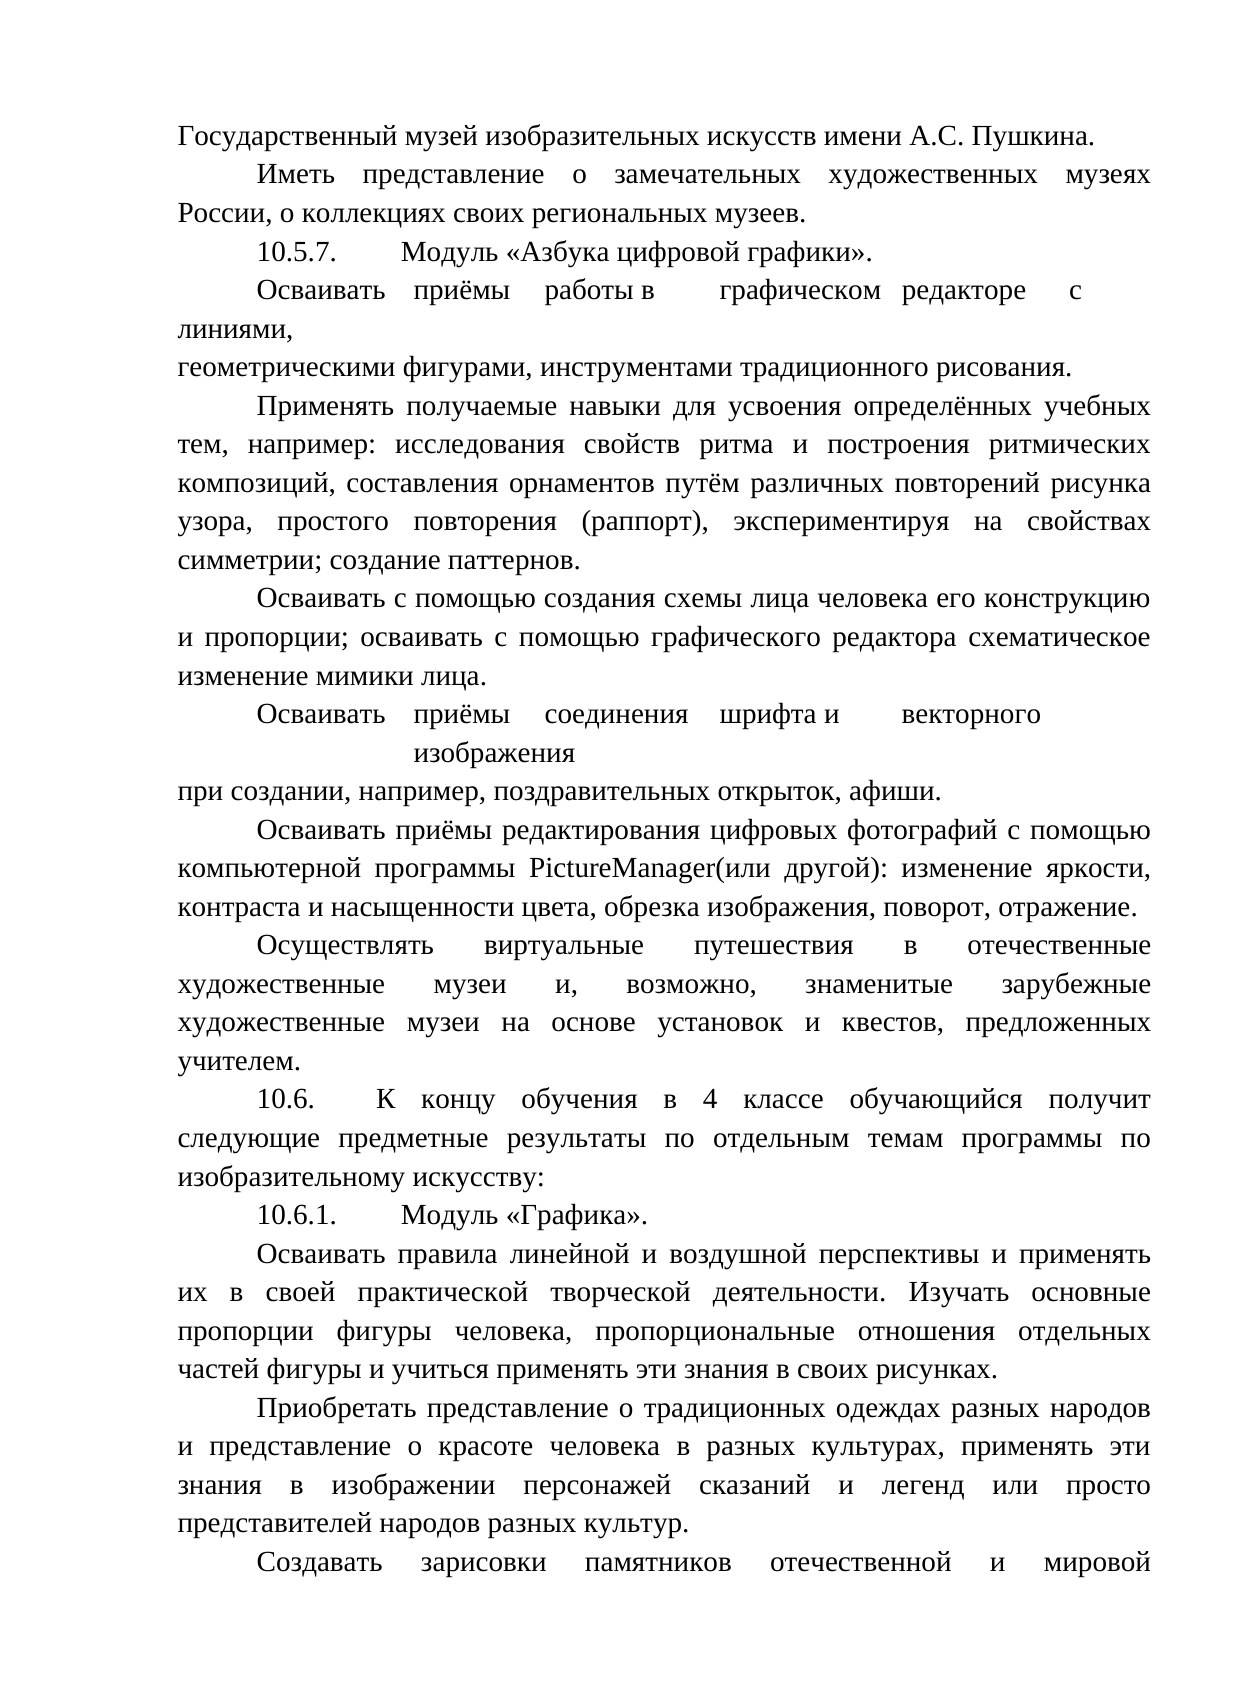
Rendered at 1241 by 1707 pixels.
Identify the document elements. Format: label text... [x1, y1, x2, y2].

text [177, 118, 1152, 152]
text Осваивать приёмы редактирования цифровых фотографий с помощью компьютерной программы PictureManager(или другой): изменение яркости, контраста и насыщенности цвета, обрезка изображения, поворот, отражение. [177, 812, 1152, 922]
text Осваивать правила линейной и воздушной перспективы и применять их в своей практической творческой деятельности. Изучать основные пропорции фигуры человека, пропорциональные отношения отдельных частей фигуры и учиться применять эти знания в своих рисунках. [177, 1236, 1152, 1385]
text Приобретать представление о традиционных одеждах разных народов и представление о красоте человека в разных культурах, применять эти знания в изображении персонажей сказаний и легенд или просто представителей народов разных культур. [177, 1390, 1152, 1539]
text Осваивать приёмы соединения шрифта и векторного изображения [177, 696, 1152, 768]
text при создании, например, поздравительных открыток, афиши. [177, 773, 1152, 807]
text Применять получаемые навыки для усвоения определённых учебных тем, например: исследования свойств ритма и построения ритмических композиций, составления орнаментов путём различных повторений рисунка узора, простого повторения (раппорт), экспериментируя на свойствах симметрии; создание паттернов. [177, 388, 1152, 576]
text геометрическими фигурами, инструментами традиционного рисования. [177, 349, 1152, 383]
text Иметь представление о замечательных художественных музеях России, о коллекциях своих региональных музеев. [177, 157, 1152, 229]
list Модуль «Графика». [177, 1197, 1152, 1231]
text Осваивать приёмы работы в графическом редакторе с линиями, [177, 272, 1152, 344]
list К концу обучения в 4 классе обучающийся получит следующие предметные результаты по отдельным темам программы по изобразительному искусству: [177, 1082, 1152, 1192]
text Осуществлять виртуальные путешествия в отечественные художественные музеи и, возможно, знаменитые зарубежные художественные музеи на основе установок и квестов, предложенных учителем. [177, 927, 1152, 1077]
list Модуль «Азбука цифровой графики». [177, 234, 1152, 267]
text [177, 1544, 1152, 1578]
text Осваивать с помощью создания схемы лица человека его конструкцию и пропорции; осваивать с помощью графического редактора схематическое изменение мимики лица. [177, 581, 1152, 691]
